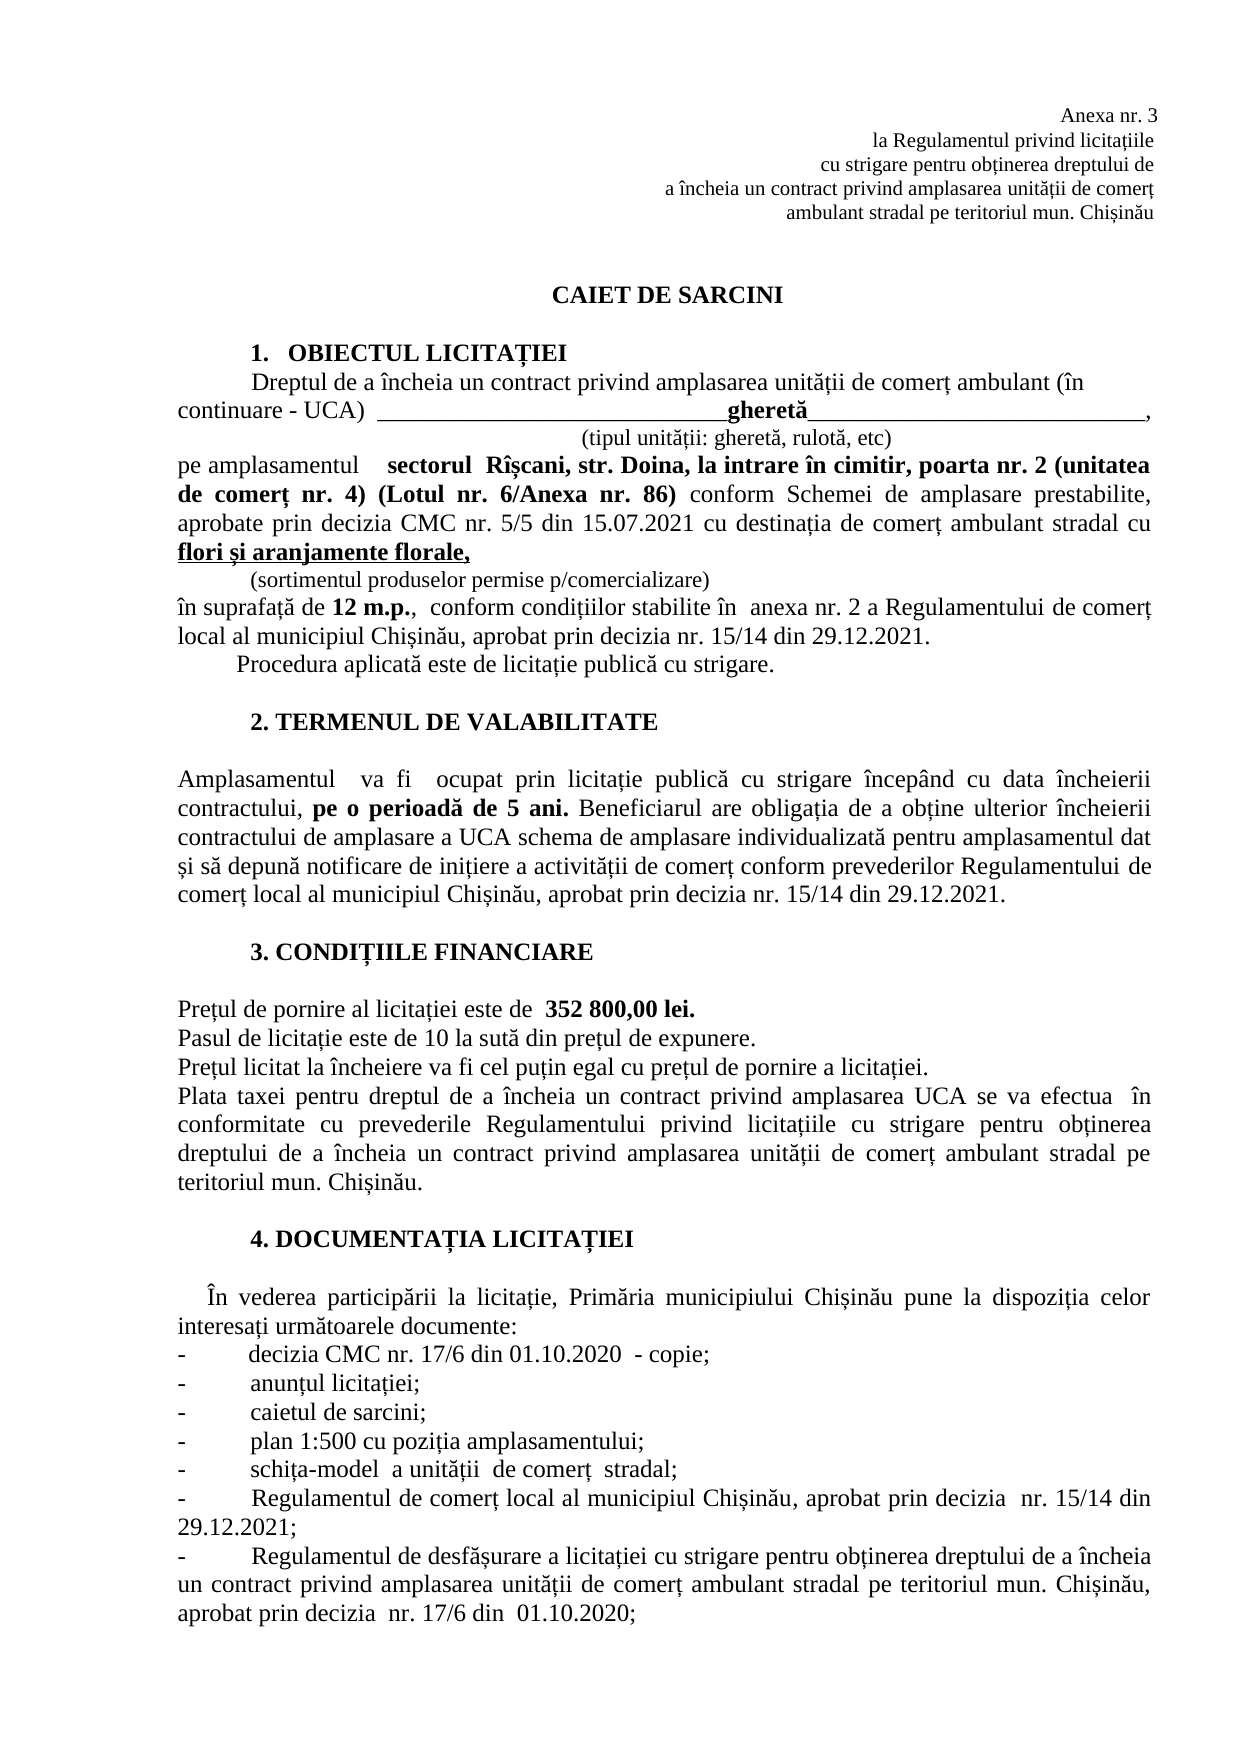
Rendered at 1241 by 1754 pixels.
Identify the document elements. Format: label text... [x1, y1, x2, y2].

list Regulamentul de comerț local al municipiul Chișinău, aprobat prin decizia nr. 15/14 din 29.12.2021; [177, 1483, 1152, 1541]
list plan 1:500 cu poziția amplasamentului; [177, 1426, 1152, 1454]
text Pasul de licitație este de 10 la sută din prețul de expunere. [177, 1023, 1181, 1052]
text Procedura aplicată este de licitație publică cu strigare. [177, 649, 1152, 678]
text la Regulamentul privind licitațiile [177, 127, 1154, 152]
text Amplasamentul va fi ocupat prin licitație publică cu strigare începând cu data încheierii contractului, pe o perioadă de 5 ani. Beneficiarul are obligația de a obține ulterior încheierii contractului de amplasare a UCA schema de amplasare individualizată pentru amplasamentul dat și să depună notificare de inițiere a activității de comerț conform prevederilor Regulamentului de comerț local al municipiul Chișinău, aprobat prin decizia nr. 15/14 din 29.12.2021. [177, 764, 1152, 908]
text ambulant stradal pe teritoriul mun. Chișinău [177, 200, 1154, 224]
text În vederea participării la licitație, Primăria municipiului Chișinău pune la dispoziția celor interesați următoarele documente: [177, 1282, 1152, 1339]
text (tipul unității: gheretă, rulotă, etc) [177, 424, 1152, 451]
text pe amplasamentul sectorul Rîșcani, str. Doina, la intrare în cimitir, poarta nr. 2 (unitatea de comerț nr. 4) (Lotul nr. 6/Anexa nr. 86) conform Schemei de amplasare prestabilite, aprobate prin decizia CMC nr. 5/5 din 15.07.2021 cu destinația de comerț ambulant stradal cu flori și aranjamente florale, [177, 451, 1152, 566]
list decizia CMC nr. 17/6 din 01.10.2020 - copie; [177, 1339, 1152, 1368]
list anunțul licitației; [177, 1368, 1152, 1397]
text Plata taxei pentru dreptul de a încheia un contract privind amplasarea UCA se va efectua în conformitate cu prevederile Regulamentului privind licitațiile cu strigare pentru obținerea dreptului de a încheia un contract privind amplasarea unității de comerț ambulant stradal pe teritoriul mun. Chișinău. [177, 1081, 1152, 1196]
list OBIECTUL LICITAȚIEI [250, 338, 1152, 367]
list caietul de sarcini; [177, 1397, 1152, 1426]
text CAIET DE SARCINI [177, 281, 1158, 309]
text Prețul licitat la încheiere va fi cel puțin egal cu prețul de pornire a licitației. [177, 1052, 1152, 1081]
text 3. CONDIȚIILE FINANCIARE [250, 937, 1152, 966]
text (sortimentul produselor permise p/comercializare) [177, 566, 1152, 592]
text Prețul de pornire al licitației este de 352 800,00 lei. [177, 994, 1152, 1023]
list Regulamentul de desfășurare a licitației cu strigare pentru obținerea dreptului de a încheia un contract privind amplasarea unității de comerț ambulant stradal pe teritoriul mun. Chișinău, aprobat prin decizia nr. 17/6 din 01.10.2020; [177, 1541, 1152, 1627]
list schița-model a unității de comerț stradal; [177, 1454, 1152, 1483]
text 2. TERMENUL DE VALABILITATE [250, 707, 1152, 736]
text 4. DOCUMENTAȚIA LICITAȚIEI [250, 1224, 1152, 1253]
text în suprafață de 12 m.p., conform condițiilor stabilite în anexa nr. 2 a Regulamentului de comerț local al municipiul Chișinău, aprobat prin decizia nr. 15/14 din 29.12.2021. [177, 592, 1152, 649]
text Anexa nr. 3 [177, 103, 1158, 127]
text a încheia un contract privind amplasarea unității de comerț [177, 176, 679, 200]
text Dreptul de a încheia un contract privind amplasarea unității de comerț ambulant (în continuare - UCA) ____________________________gheretă___________________________, [177, 367, 1152, 424]
text cu strigare pentru obținerea dreptului de [177, 152, 1154, 176]
